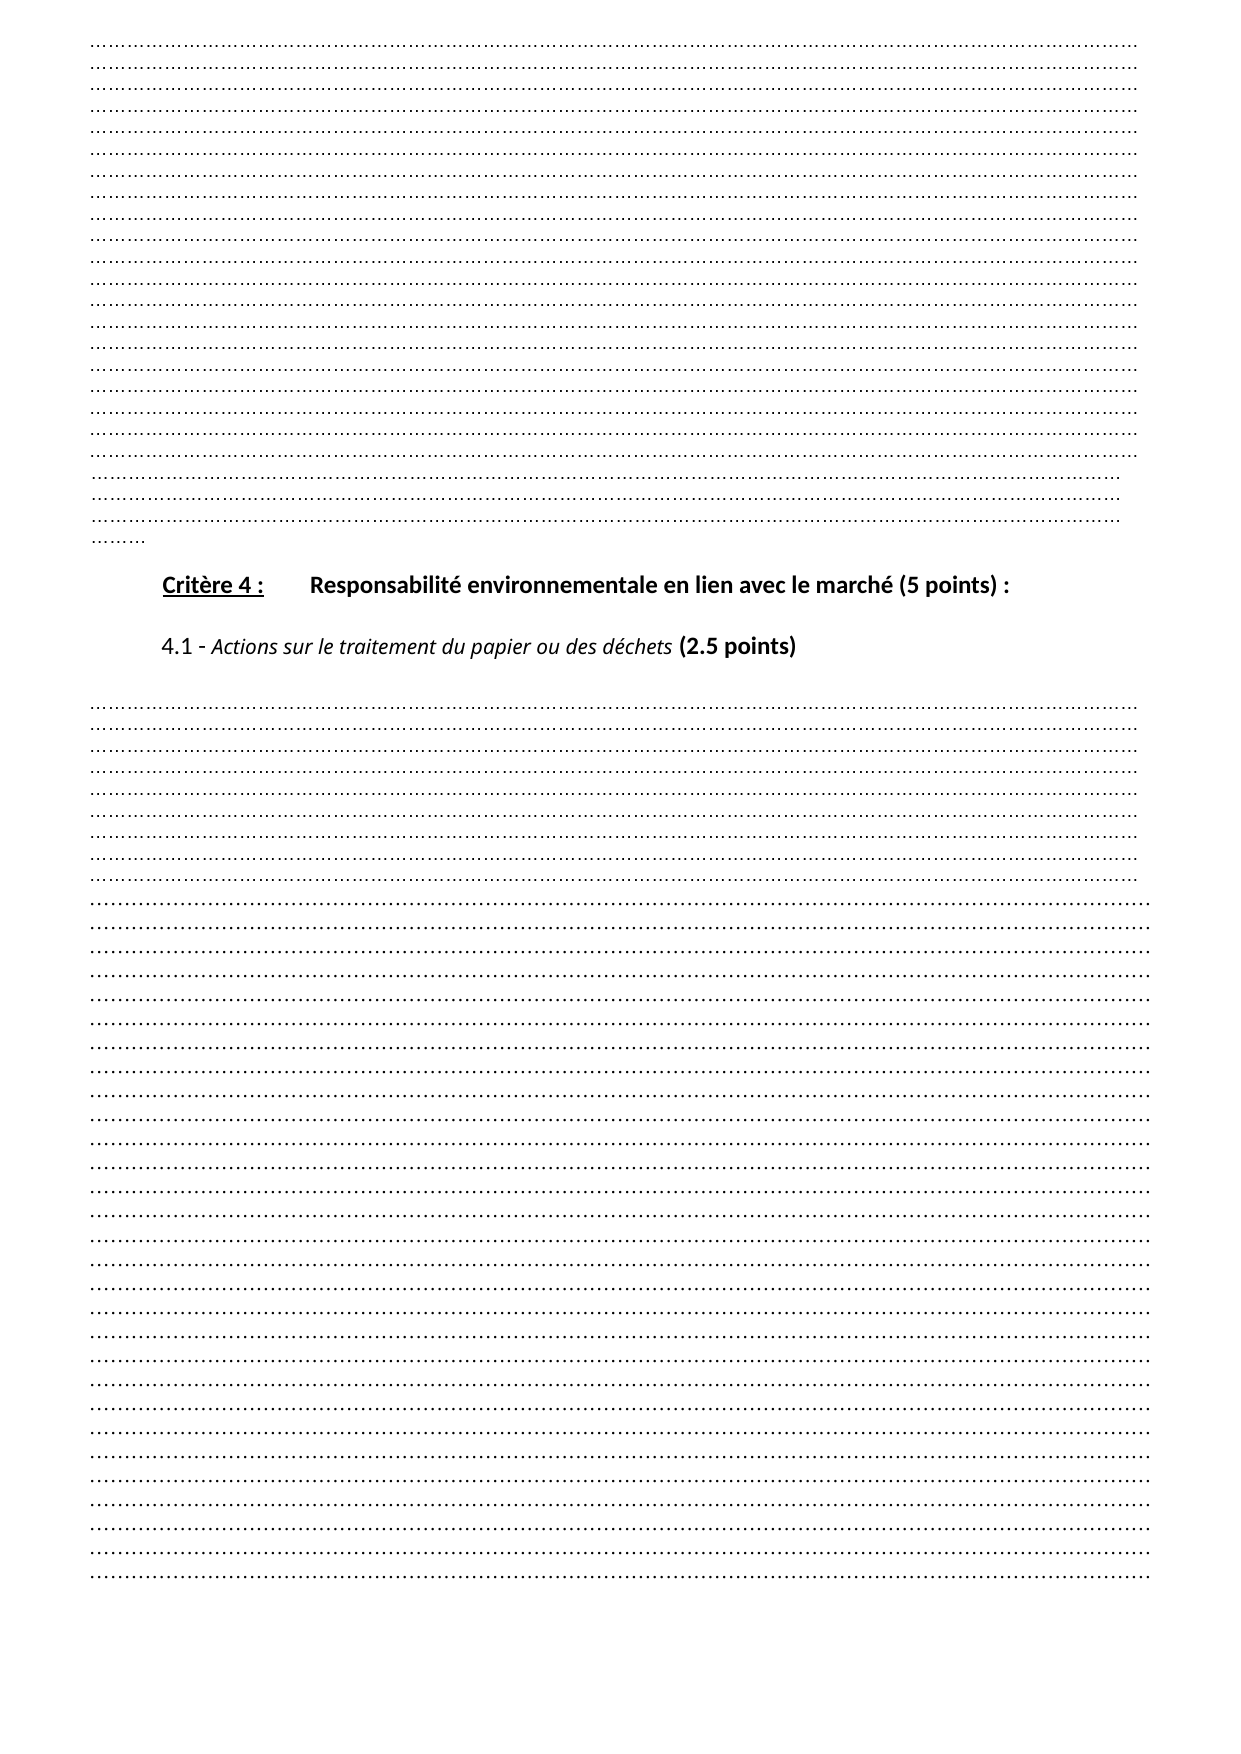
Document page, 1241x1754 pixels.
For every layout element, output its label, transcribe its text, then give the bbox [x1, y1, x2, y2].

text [89, 30, 1152, 138]
text 4.1 - Actions sur le traitement du papier ou des déchets (2.5 points) [161, 631, 1138, 661]
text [89, 1535, 1152, 1583]
text ……………………………………………………………………………………………………………………………………………………………………………………………………………………………………………………………………………………………………………………………………………………………………………………………………………………………………………………………………………………………………………………………………………………………………………………………………………………………………………………………………………………………………………………………………………………………………………………………………………………………………………………………………………………………………………………………………………………………………………………………………………………………………………………………………………………………………………………………………………………………………………………………………………………………………………………………………………………………………………………………………………………………………………………………………………………………………………………………………………………………………………………………………………………………………………………………………………………………………………………………………………………………………………………………………………………………………………………………………………………………………………………………………………………………………………………………………………………………………………………………………………………………………………………………………………………………………………………………………………………………………………………………………………………………………………………………………………………………………………………………… [89, 138, 1152, 461]
text Critère 4 : Responsabilité environnementale en lien avec le marché (5 points) : [162, 569, 1152, 600]
text ……………………………………………………………………………………………………………………………………………………………………………………………………………………………………………………………………………………………………………………………………………………………………………………………………………………………………………………………… [90, 461, 1138, 548]
text ……………………………………………………………………………………………………………………………………………………………………………………………………………………………………………………………………………………………………………………………………………………………………………………………………………………………………………………………………………………………………………………………………………………………………………………………………………………………………………………………………………………………………………………………………………………………………………………………………………………………………………………………………………………………………………………………………………………………………………………………………………………………………………………………………………………………………………………………………………………………………………………………………………………………………………………………………………………………………………………………………………………………………………………………… [89, 692, 1152, 886]
